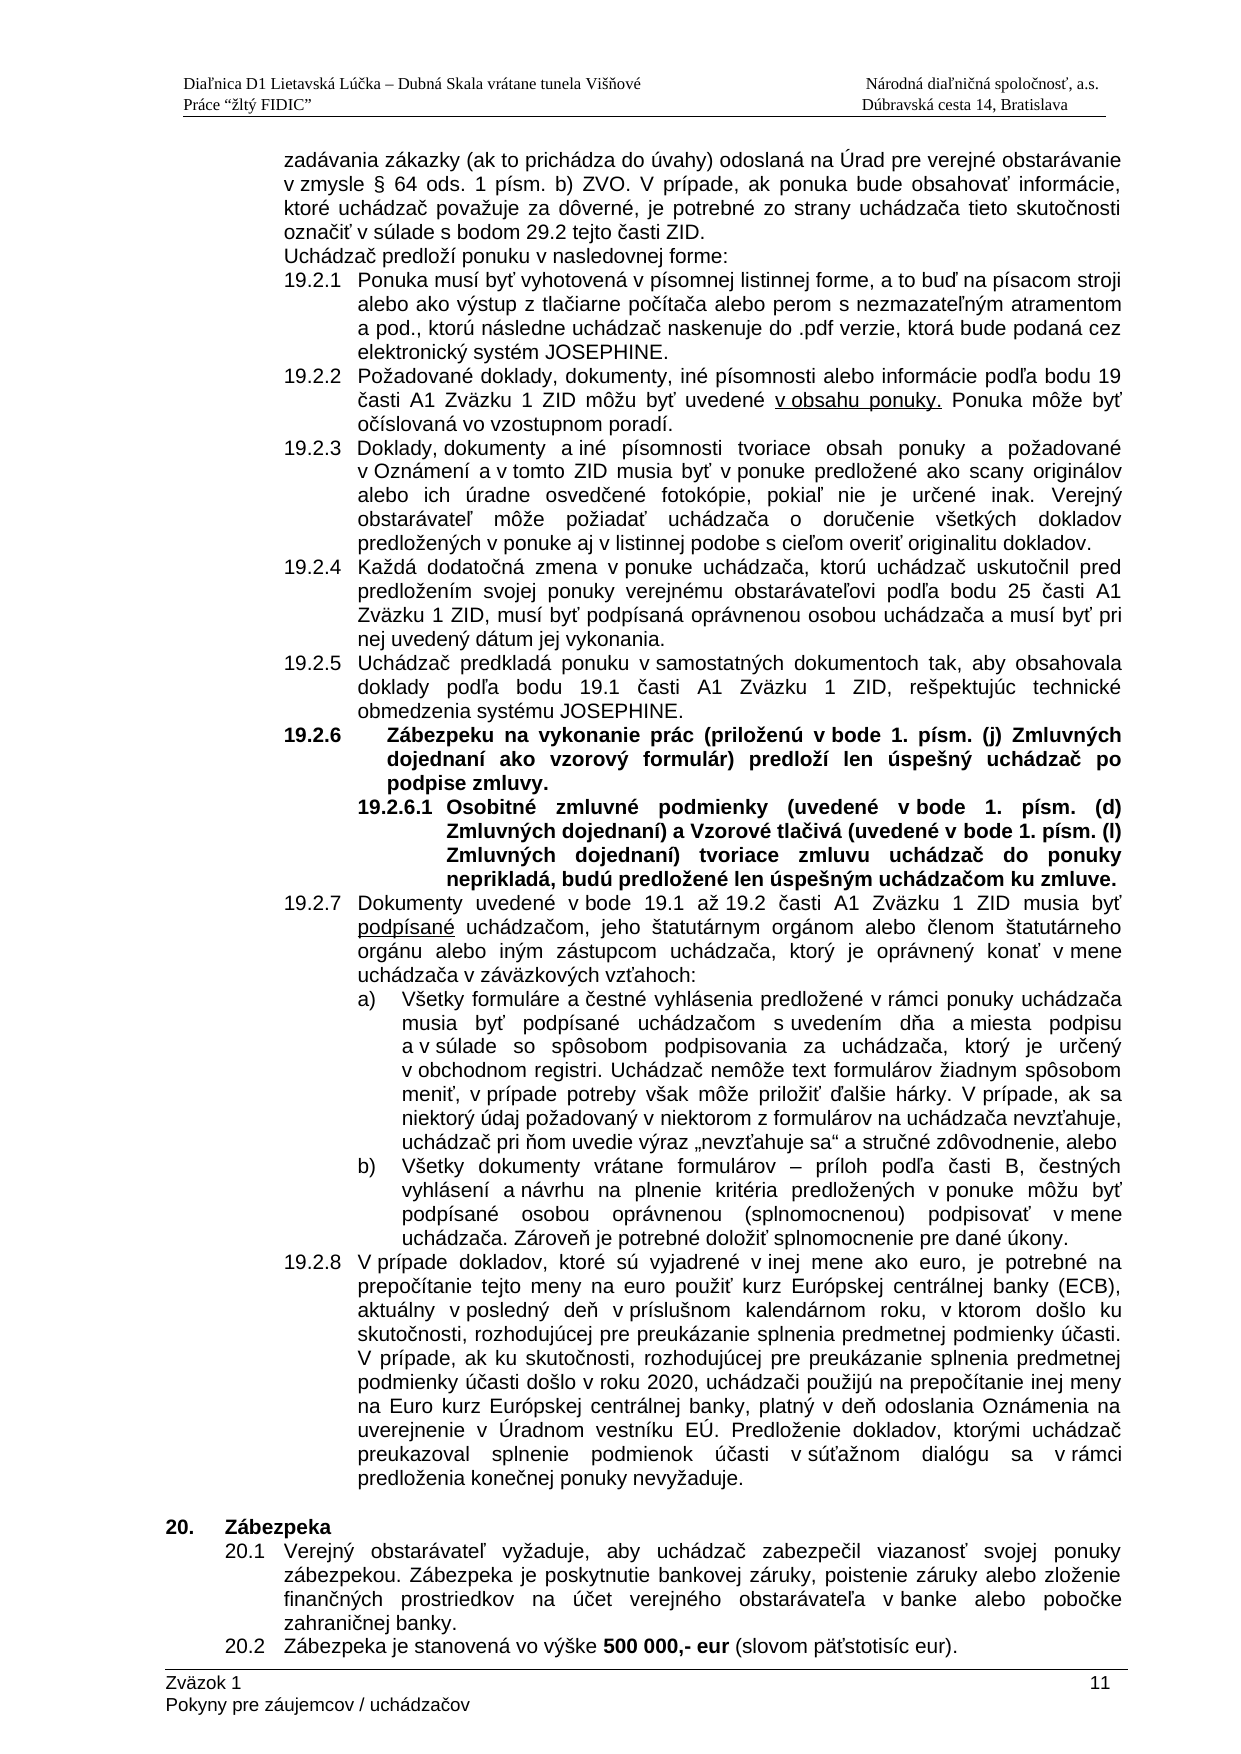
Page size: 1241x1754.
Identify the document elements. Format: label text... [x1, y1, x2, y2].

text 20.1 Verejný obstarávateľ vyžaduje, aby uchádzač zabezpečil viazanosť svojej ponuky zábezpekou. Zábezpeka je poskytnutie bankovej záruky, poistenie záruky alebo zloženie finančných prostriedkov na účet verejného obstarávateľa v banke alebo pobočke zahraničnej banky. [224, 1538, 1122, 1634]
text b) Všetky dokumenty vrátane formulárov – príloh podľa časti B, čestných vyhlásení a návrhu na plnenie kritéria predložených v ponuke môžu byť podpísané osobou oprávnenou (splnomocnenou) podpisovať v mene uchádzača. Zároveň je potrebné doložiť splnomocnenie pre dané úkony. [357, 1154, 1122, 1250]
text 19.2.7 Dokumenty uvedené v bode 19.1 až 19.2 časti A1 Zväzku 1 ZID musia byť podpísané uchádzačom, jeho štatutárnym orgánom alebo členom štatutárneho orgánu alebo iným zástupcom uchádzača, ktorý je oprávnený konať v mene uchádzača v záväzkových vzťahoch: [283, 891, 1122, 986]
subtitle 20. Zábezpeka [165, 1514, 1122, 1538]
text 19.2.6.1 Osobitné zmluvné podmienky (uvedené v bode 1. písm. (d) Zmluvných dojednaní) a Vzorové tlačivá (uvedené v bode 1. písm. (l) Zmluvných dojednaní) tvoriace zmluvu uchádzač do ponuky neprikladá, budú predložené len úspešným uchádzačom ku zmluve. [357, 795, 1122, 891]
text 19.2.5 Uchádzač predkladá ponuku v samostatných dokumentoch tak, aby obsahovala doklady podľa bodu 19.1 časti A1 Zväzku 1 ZID, rešpektujúc technické obmedzenia systému JOSEPHINE. [283, 651, 1122, 723]
text Uchádzač predloží ponuku v nasledovnej forme: [283, 244, 1122, 268]
text 19.2.2 Požadované doklady, dokumenty, iné písomnosti alebo informácie podľa bodu 19 časti A1 Zväzku 1 ZID môžu byť uvedené v obsahu ponuky. Ponuka môže byť očíslovaná vo vzostupnom poradí. [283, 363, 1122, 435]
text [283, 148, 1122, 244]
text 19.2.3 Doklady, dokumenty a iné písomnosti tvoriace obsah ponuky a požadované v Oznámení a v tomto ZID musia byť v ponuke predložené ako scany originálov alebo ich úradne osvedčené fotokópie, pokiaľ nie je určené inak. Verejný obstarávateľ môže požiadať uchádzača o doručenie všetkých dokladov predložených v ponuke aj v listinnej podobe s cieľom overiť originalitu dokladov. [283, 435, 1122, 555]
text 19.2.4 Každá dodatočná zmena v ponuke uchádzača, ktorú uchádzač uskutočnil pred predložením svojej ponuky verejnému obstarávateľovi podľa bodu 25 časti A1 Zväzku 1 ZID, musí byť podpísaná oprávnenou osobou uchádzača a musí byť pri nej uvedený dátum jej vykonania. [283, 555, 1122, 651]
text 19.2.6 Zábezpeku na vykonanie prác (priloženú v bode 1. písm. (j) Zmluvných dojednaní ako vzorový formulár) predloží len úspešný uchádzač po podpise zmluvy. [283, 723, 1122, 795]
text 19.2.1 Ponuka musí byť vyhotovená v písomnej listinnej forme, a to buď na písacom stroji alebo ako výstup z tlačiarne počítača alebo perom s nezmazateľným atramentom a pod., ktorú následne uchádzač naskenuje do .pdf verzie, ktorá bude podaná cez elektronický systém JOSEPHINE. [283, 268, 1122, 363]
text 19.2.8 V prípade dokladov, ktoré sú vyjadrené v inej mene ako euro, je potrebné na prepočítanie tejto meny na euro použiť kurz Európskej centrálnej banky (ECB), aktuálny v posledný deň v príslušnom kalendárnom roku, v ktorom došlo ku skutočnosti, rozhodujúcej pre preukázanie splnenia predmetnej podmienky účasti. V prípade, ak ku skutočnosti, rozhodujúcej pre preukázanie splnenia predmetnej podmienky účasti došlo v roku 2020, uchádzači použijú na prepočítanie inej meny na Euro kurz Európskej centrálnej banky, platný v deň odoslania Oznámenia na uverejnenie v Úradnom vestníku EÚ. Predloženie dokladov, ktorými uchádzač preukazoval splnenie podmienok účasti v súťažnom dialógu sa v rámci predloženia konečnej ponuky nevyžaduje. [283, 1250, 1122, 1489]
text 20.2 Zábezpeka je stanovená vo výške 500 000,- eur (slovom päťstotisíc eur). [224, 1634, 1122, 1658]
text a) Všetky formuláre a čestné vyhlásenia predložené v rámci ponuky uchádzača musia byť podpísané uchádzačom s uvedením dňa a miesta podpisu a v súlade so spôsobom podpisovania za uchádzača, ktorý je určený v obchodnom registri. Uchádzač nemôže text formulárov žiadnym spôsobom meniť, v prípade potreby však môže priložiť ďalšie hárky. V prípade, ak sa niektorý údaj požadovaný v niektorom z formulárov na uchádzača nevzťahuje, uchádzač pri ňom uvedie výraz „nevzťahuje sa“ a stručné zdôvodnenie, alebo [357, 986, 1122, 1154]
